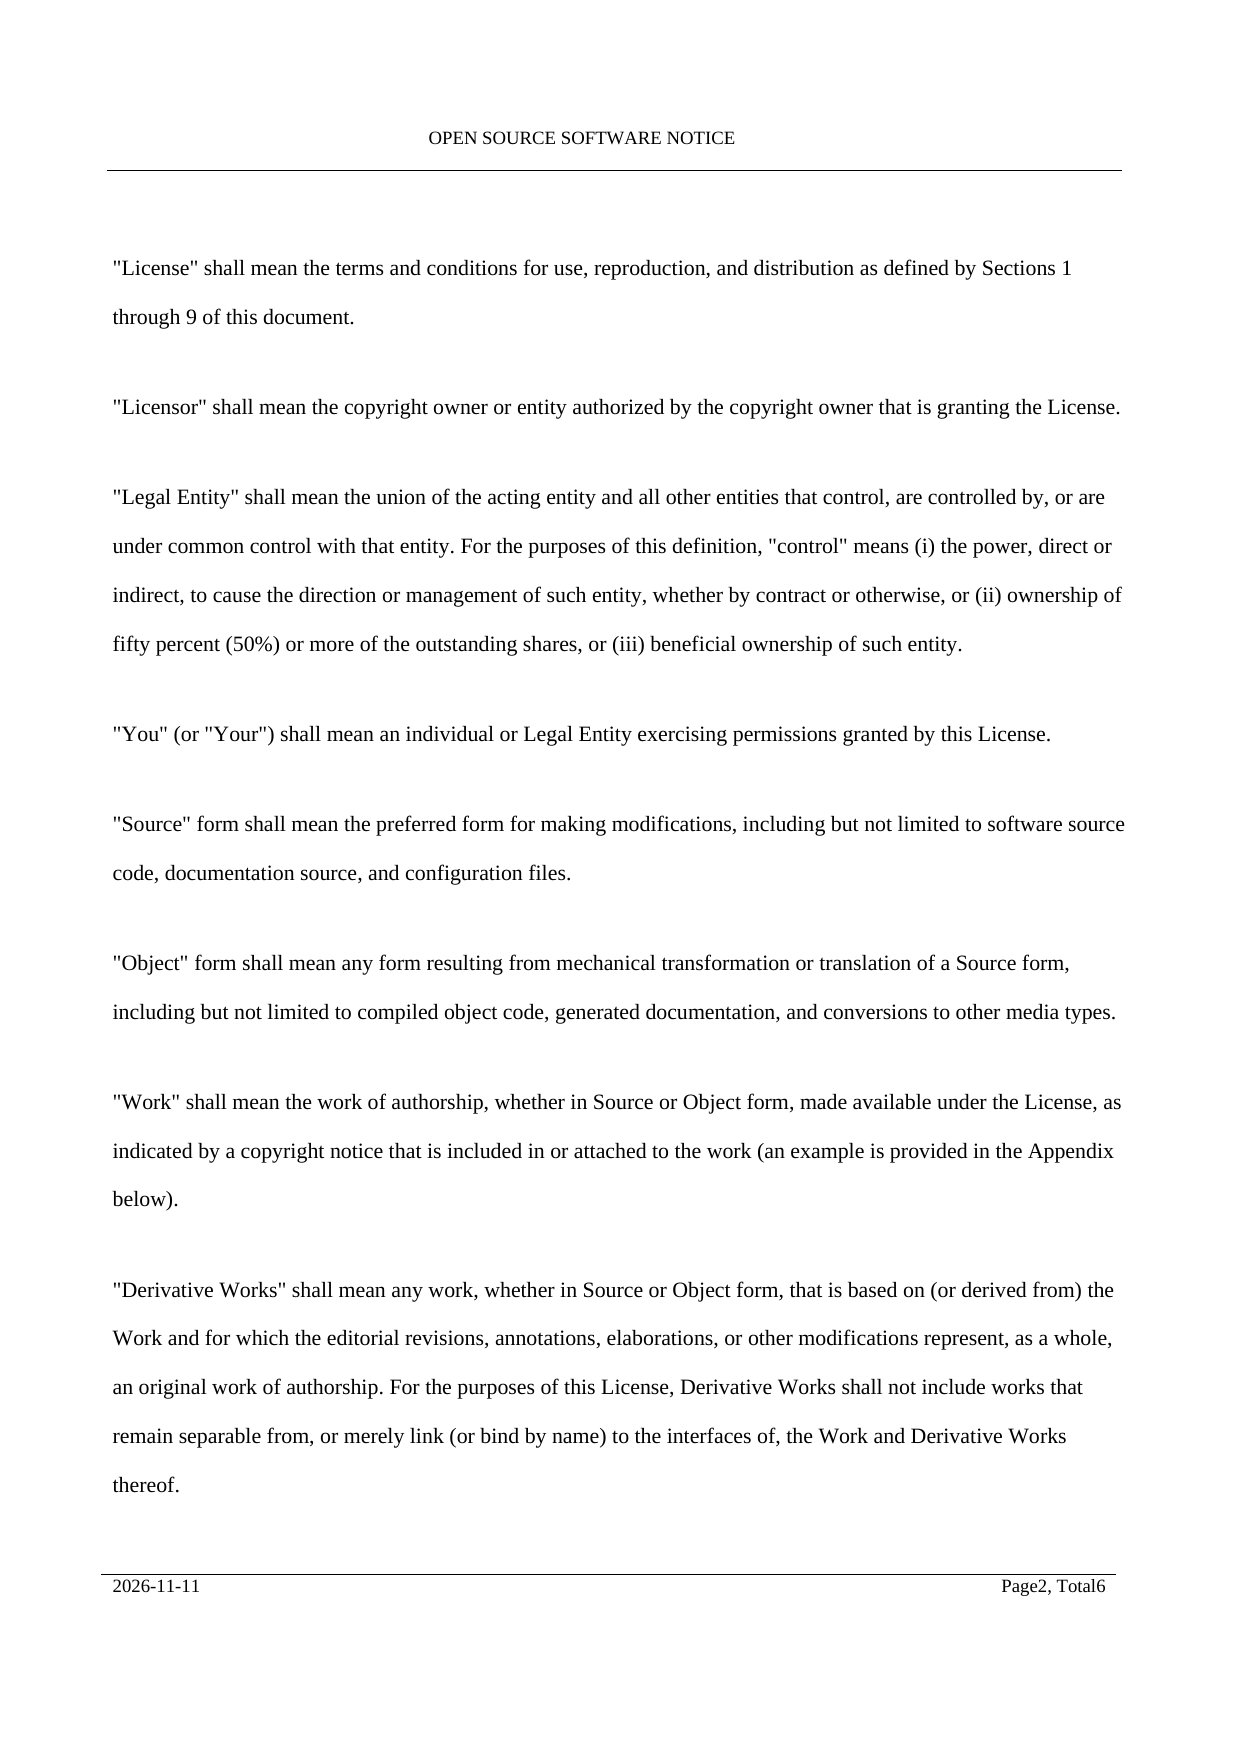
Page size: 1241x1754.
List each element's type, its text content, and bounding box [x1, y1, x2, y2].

text "Licensor" shall mean the copyright owner or entity authorized by the copyright owner that is granting the License. [112, 390, 1128, 423]
text "License" shall mean the terms and conditions for use, reproduction, and distribution as defined by Sections 1 through 9 of this document. [112, 251, 1128, 333]
text "Legal Entity" shall mean the union of the acting entity and all other entities that control, are controlled by, or are under common control with that entity. For the purposes of this definition, "control" means (i) the power, direct or indirect, to cause the direction or management of such entity, whether by contract or otherwise, or (ii) ownership of fifty percent (50%) or more of the outstanding shares, or (iii) beneficial ownership of such entity. [112, 481, 1128, 659]
text "You" (or "Your") shall mean an individual or Legal Entity exercising permissions granted by this License. [112, 717, 1128, 749]
text "Work" shall mean the work of authorship, whether in Source or Object form, made available under the License, as indicated by a copyright notice that is included in or attached to the work (an example is provided in the Appendix below). [112, 1085, 1128, 1215]
text "Derivative Works" shall mean any work, whether in Source or Object form, that is based on (or derived from) the Work and for which the editorial revisions, annotations, elaborations, or other modifications represent, as a whole, an original work of authorship. For the purposes of this License, Derivative Works shall not include works that remain separable from, or merely link (or bind by name) to the interfaces of, the Work and Derivative Works thereof. [112, 1273, 1128, 1500]
text "Source" form shall mean the preferred form for making modifications, including but not limited to software source code, documentation source, and configuration files. [112, 807, 1128, 888]
text "Object" form shall mean any form resulting from mechanical transformation or translation of a Source form, including but not limited to compiled object code, generated documentation, and conversions to other media types. [112, 946, 1128, 1027]
